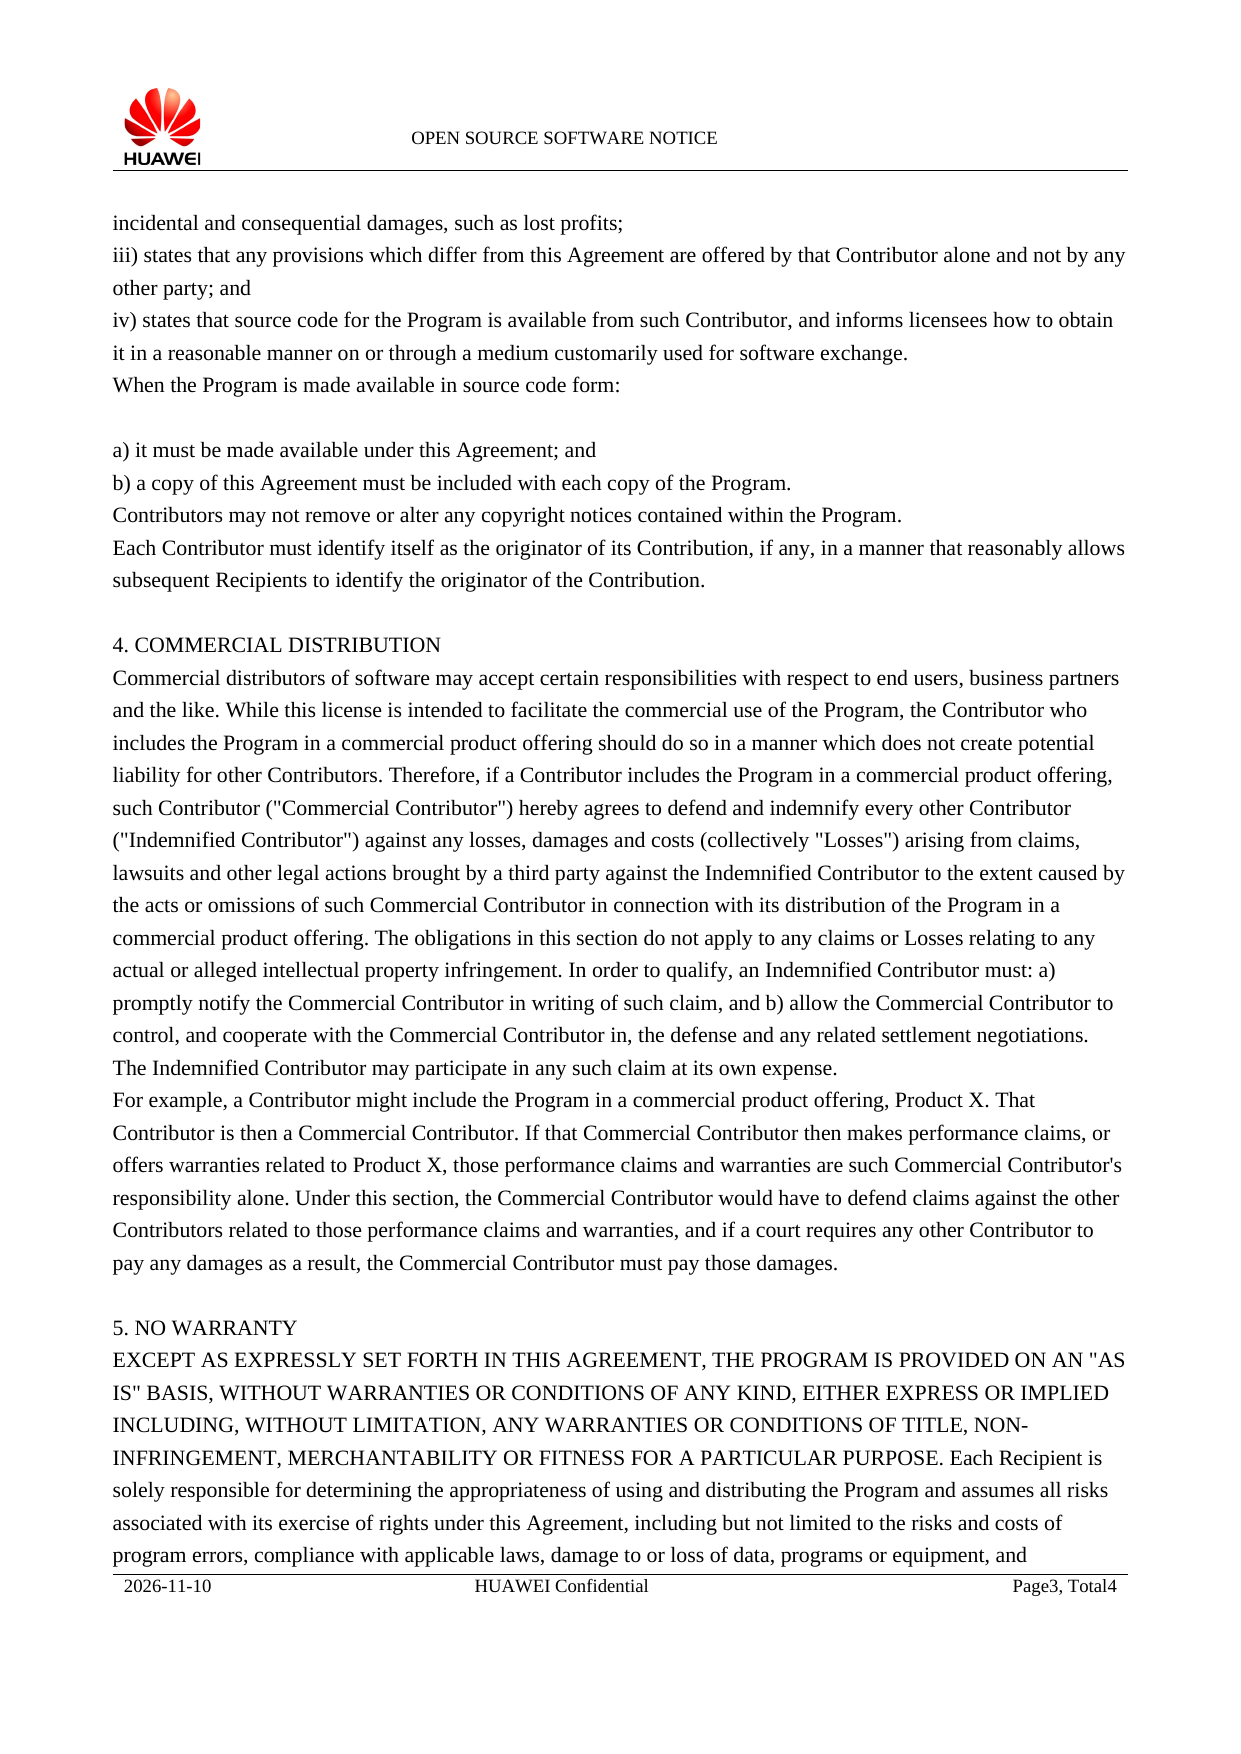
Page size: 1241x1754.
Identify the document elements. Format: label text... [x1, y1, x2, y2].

picture [124, 88, 201, 165]
